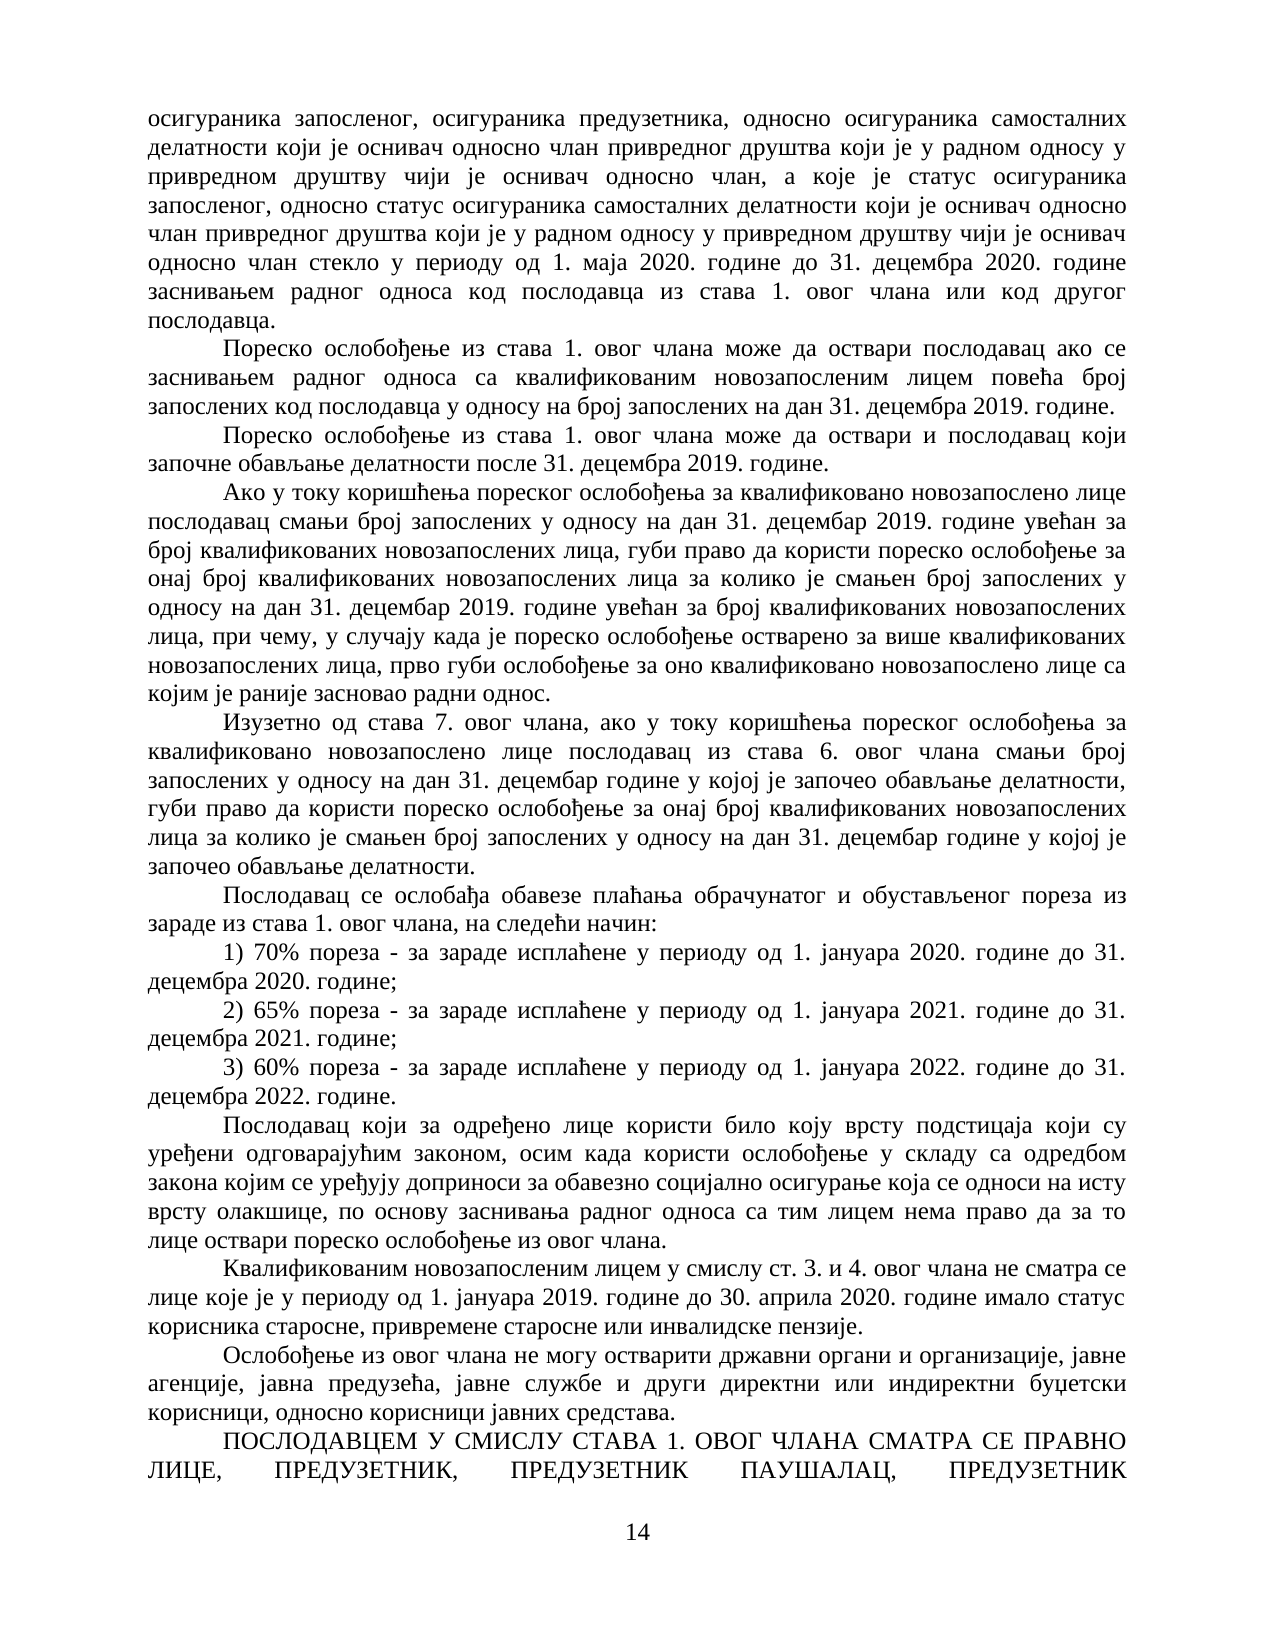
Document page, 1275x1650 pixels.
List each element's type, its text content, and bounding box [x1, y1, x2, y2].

text Послодавац се ослобађа обавезе плаћања обрачунатог и обустављеног пореза из зараде из става 1. овог члана, на следећи начин: [148, 880, 1127, 937]
text Пореско ослобођење из става 1. овог члана може да оствари и послодавац који започне обављање делатности после 31. децембра 2019. године. [148, 420, 1127, 477]
text Изузетно од става 7. овог члана, ако у току коришћења пореског ослобођења за квалификовано новозапослено лице послодавац из става 6. овог члана смањи број запослених у односу на дан 31. децембар године у којој је започео обављање делатности, губи право да користи пореско ослобођење за онај број квалификованих новозапослених лица за колико је смањен број запослених у односу на дан 31. децембар године у којој је започео обављање делатности. [148, 707, 1127, 880]
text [148, 1426, 1127, 1483]
text 3) 60% пореза - за зараде исплаћене у периоду од 1. јануара 2022. године до 31. децембра 2022. године. [148, 1052, 1127, 1110]
text Квалификованим новозапосленим лицем у смислу ст. 3. и 4. овог члана не сматра се лице које је у периоду од 1. јануара 2019. године до 30. априла 2020. године имало статус корисника старосне, привремене старосне или инвалидске пензије. [148, 1253, 1127, 1340]
text Ако у току коришћења пореског ослобођења за квалификовано новозапослено лице послодавац смањи број запослених у односу на дан 31. децембар 2019. године увећан за број квалификованих новозапослених лица, губи право да користи пореско ослобођење за онај број квалификованих новозапослених лица за колико је смањен број запослених у односу на дан 31. децембар 2019. године увећан за број квалификованих новозапослених лица, при чему, у случају када је пореско ослобођење остварено за више квалификованих новозапослених лица, прво губи ослобођење за оно квалификовано новозапослено лице са којим је раније засновао радни однос. [148, 477, 1127, 707]
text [148, 103, 1127, 333]
text 1) 70% пореза - за зараде исплаћене у периоду од 1. јануара 2020. године до 31. децембра 2020. године; [148, 937, 1127, 995]
text 2) 65% пореза - за зараде исплаћене у периоду од 1. јануара 2021. године до 31. децембра 2021. године; [148, 995, 1127, 1052]
text Ослобођење из овог члана не могу остварити државни органи и организације, јавне агенције, јавна предузећа, јавне службе и други директни или индиректни буџетски корисници, односно корисници јавних средстава. [148, 1340, 1127, 1426]
text Пореско ослобођење из става 1. овог члана може да оствари послодавац ако се заснивањем радног односа са квалификованим новозапосленим лицем повећа број запослених код послодавца у односу на број запослених на дан 31. децембра 2019. године. [148, 333, 1127, 420]
text Послодавац који за одређено лице користи било коју врсту подстицаја који су уређени одговарајућим законом, осим када користи ослобођење у складу са одредбом закона којим се уређују доприноси за обавезно социјално осигурање која се односи на исту врсту олакшице, по основу заснивања радног односа са тим лицем нема право да за то лице оствари пореско ослобођење из овог члана. [148, 1110, 1127, 1253]
